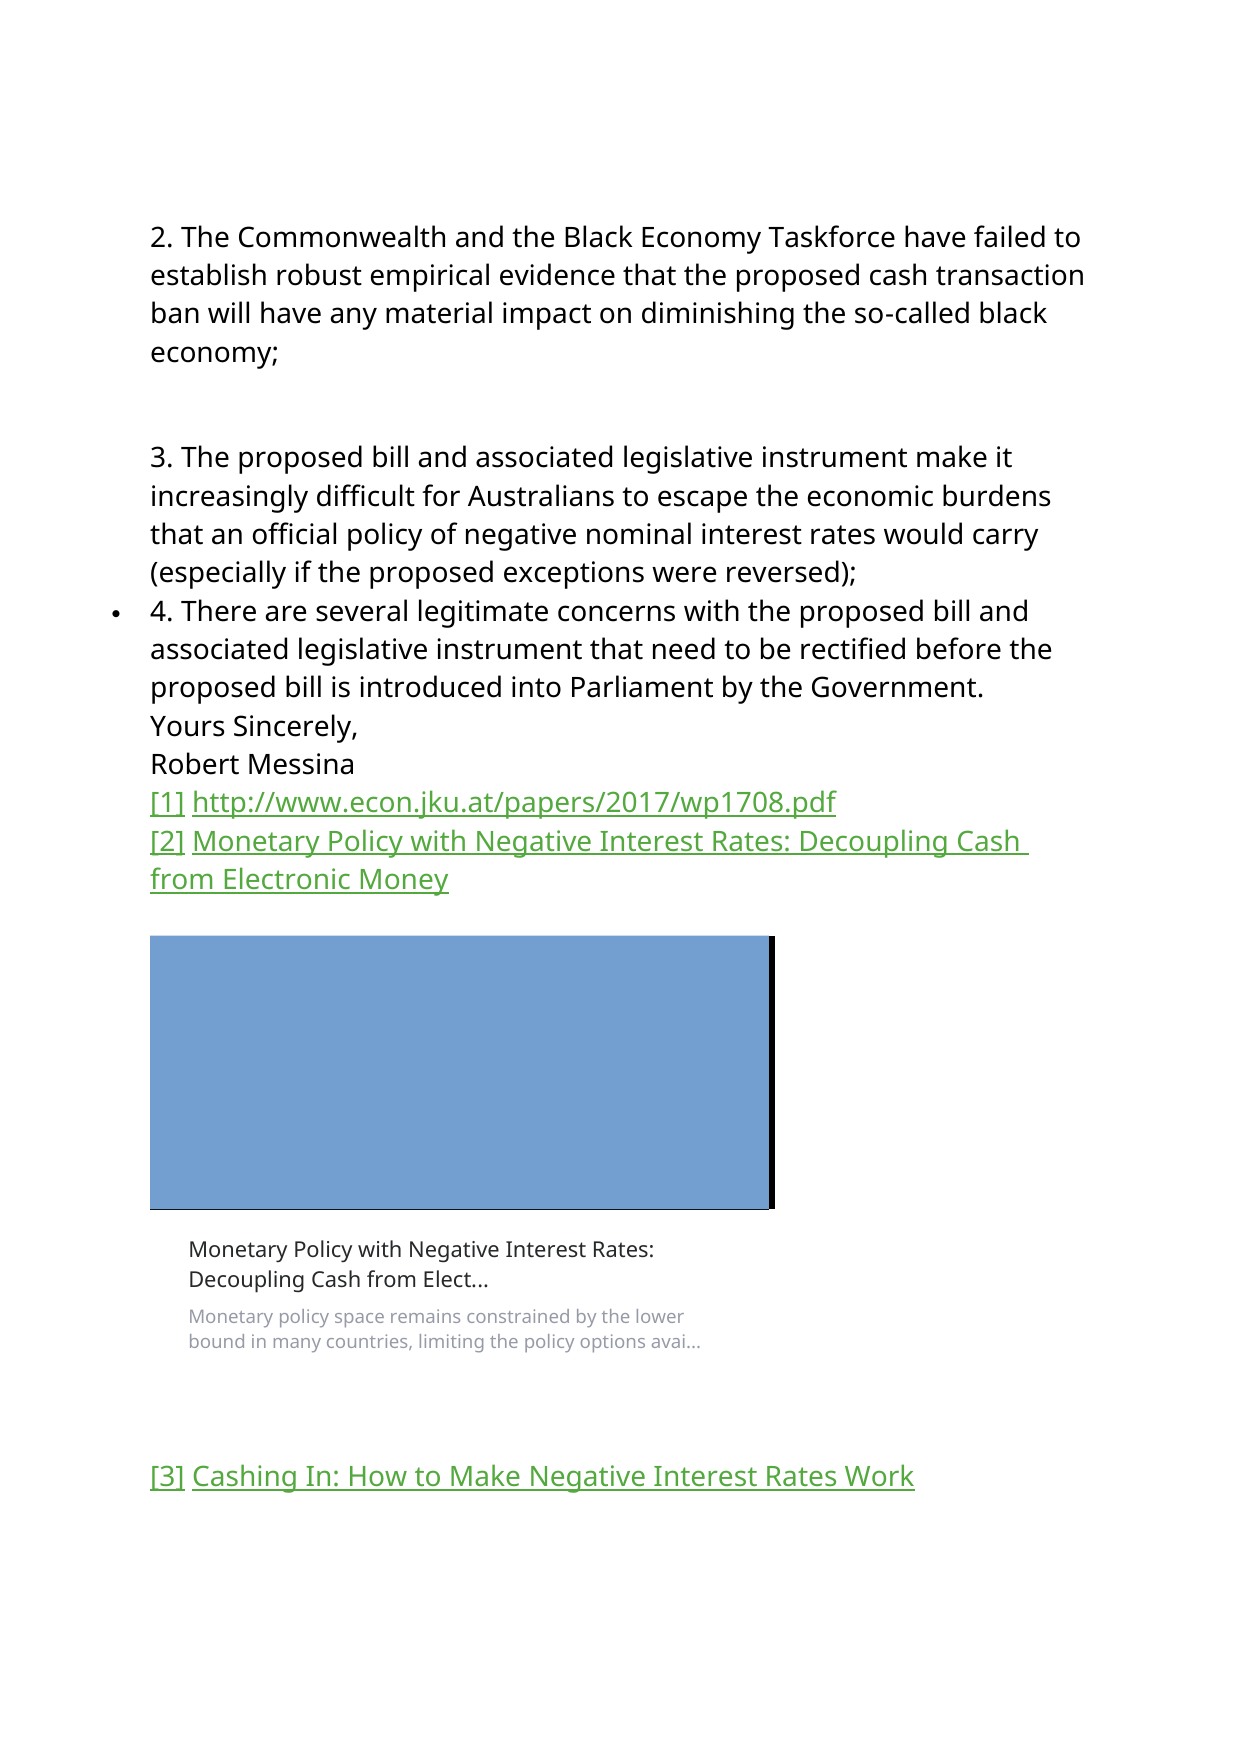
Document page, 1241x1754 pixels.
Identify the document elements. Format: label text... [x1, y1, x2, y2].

text Yours Sincerely, [150, 706, 1090, 744]
text [3] Cashing In: How to Make Negative Interest Rates Work [150, 1456, 1090, 1494]
text 2. The Commonwealth and the Black Economy Taskforce have failed to establish robust empirical evidence that the proposed cash transaction ban will have any material impact on diminishing the so-called black economy; [150, 217, 1090, 370]
text [2] Monetary Policy with Negative Interest Rates: Decoupling Cash from Electronic Money [150, 821, 1090, 897]
text 3. The proposed bill and associated legislative instrument make it increasingly difficult for Australians to escape the economic burdens that an official policy of negative nominal interest rates would carry (especially if the proposed exceptions were reversed); [150, 437, 1090, 591]
text [1] http://www.econ.jku.at/papers/2017/wp1708.pdf [150, 782, 1090, 821]
text Robert Messina [150, 744, 1090, 782]
list 4. There are several legitimate concerns with the proposed bill and associated legislative instrument that need to be rectified before the proposed bill is introduced into Parliament by the Government. [112, 591, 1090, 706]
